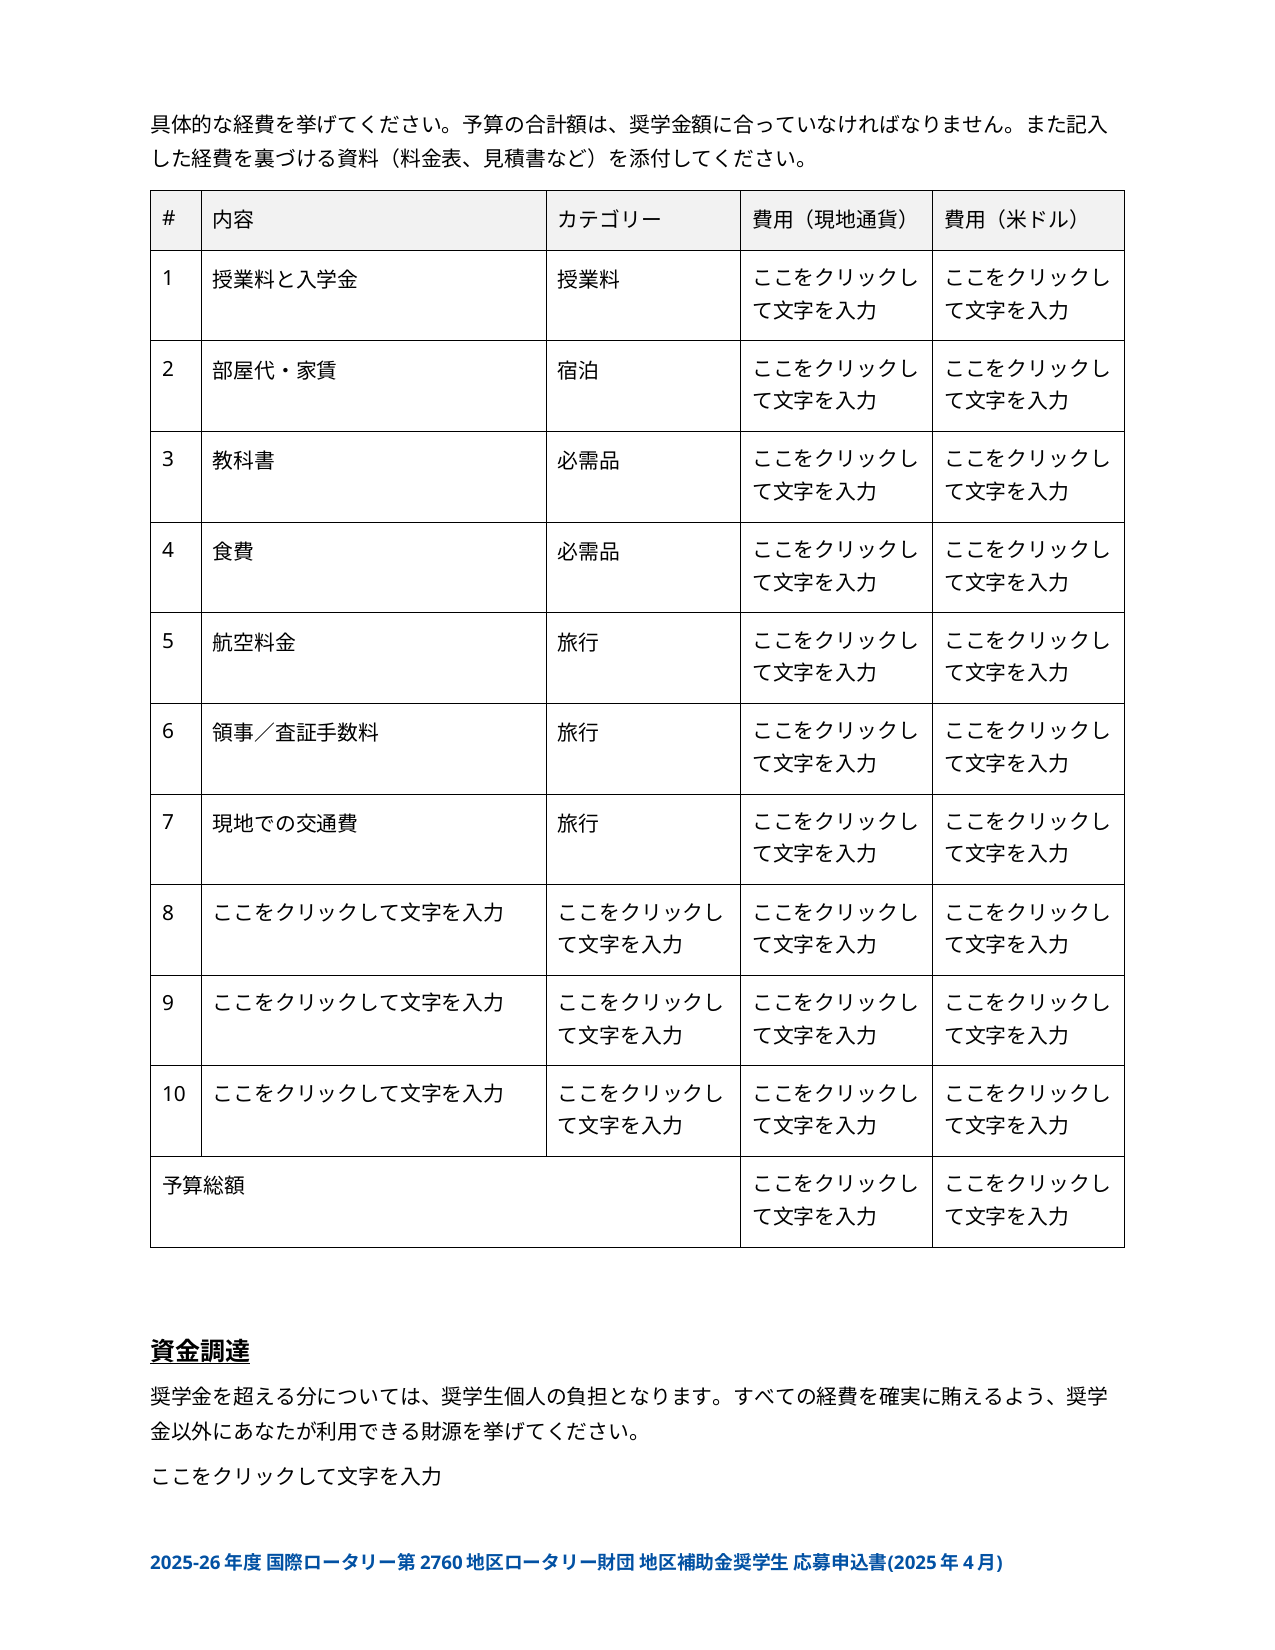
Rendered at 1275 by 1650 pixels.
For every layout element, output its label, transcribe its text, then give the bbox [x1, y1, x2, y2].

table_cell 8 [151, 885, 201, 975]
table_cell 3 [151, 432, 201, 522]
table_cell 食費 [202, 523, 546, 612]
table_header 内容 [202, 191, 546, 250]
table_header カテゴリー [547, 191, 740, 250]
table_header 費用（現地通貨） [741, 191, 932, 250]
table_cell 6 [151, 704, 201, 793]
table_cell 教科書 [202, 432, 546, 522]
text 具体的な経費を挙げてください。予算の合計額は、奨学金額に合っていなければなりません。また記入した経費を裏づける資料（料金表、見積書など）を添付してください。 [150, 108, 1125, 173]
table_cell 5 [151, 613, 201, 703]
table_cell 領事／査証手数料 [202, 704, 546, 793]
table_header # [151, 191, 201, 250]
subtitle 資金調達 [150, 1332, 1125, 1368]
table_cell 7 [151, 795, 201, 884]
table_cell 旅行 [547, 795, 740, 884]
table_cell 10 [151, 1066, 201, 1156]
table_cell 予算総額 [151, 1157, 740, 1247]
table_cell 必需品 [547, 523, 740, 612]
table_cell 授業料と入学金 [202, 251, 546, 340]
table_cell 1 [151, 251, 201, 340]
table_cell 航空料金 [202, 613, 546, 703]
table_cell 9 [151, 976, 201, 1065]
table_cell 2 [151, 341, 201, 431]
table_cell 必需品 [547, 432, 740, 522]
table_cell 宿泊 [547, 341, 740, 431]
table_header 費用（米ドル） [933, 191, 1124, 250]
table_cell 旅行 [547, 613, 740, 703]
table_cell 4 [151, 523, 201, 612]
table_cell 現地での交通費 [202, 795, 546, 884]
table_cell 授業料 [547, 251, 740, 340]
text 奨学金を超える分については、奨学生個人の負担となります。すべての経費を確実に賄えるよう、奨学金以外にあなたが利用できる財源を挙げてください。 [150, 1380, 1125, 1445]
table_cell 部屋代・家賃 [202, 341, 546, 431]
table_cell 旅行 [547, 704, 740, 793]
